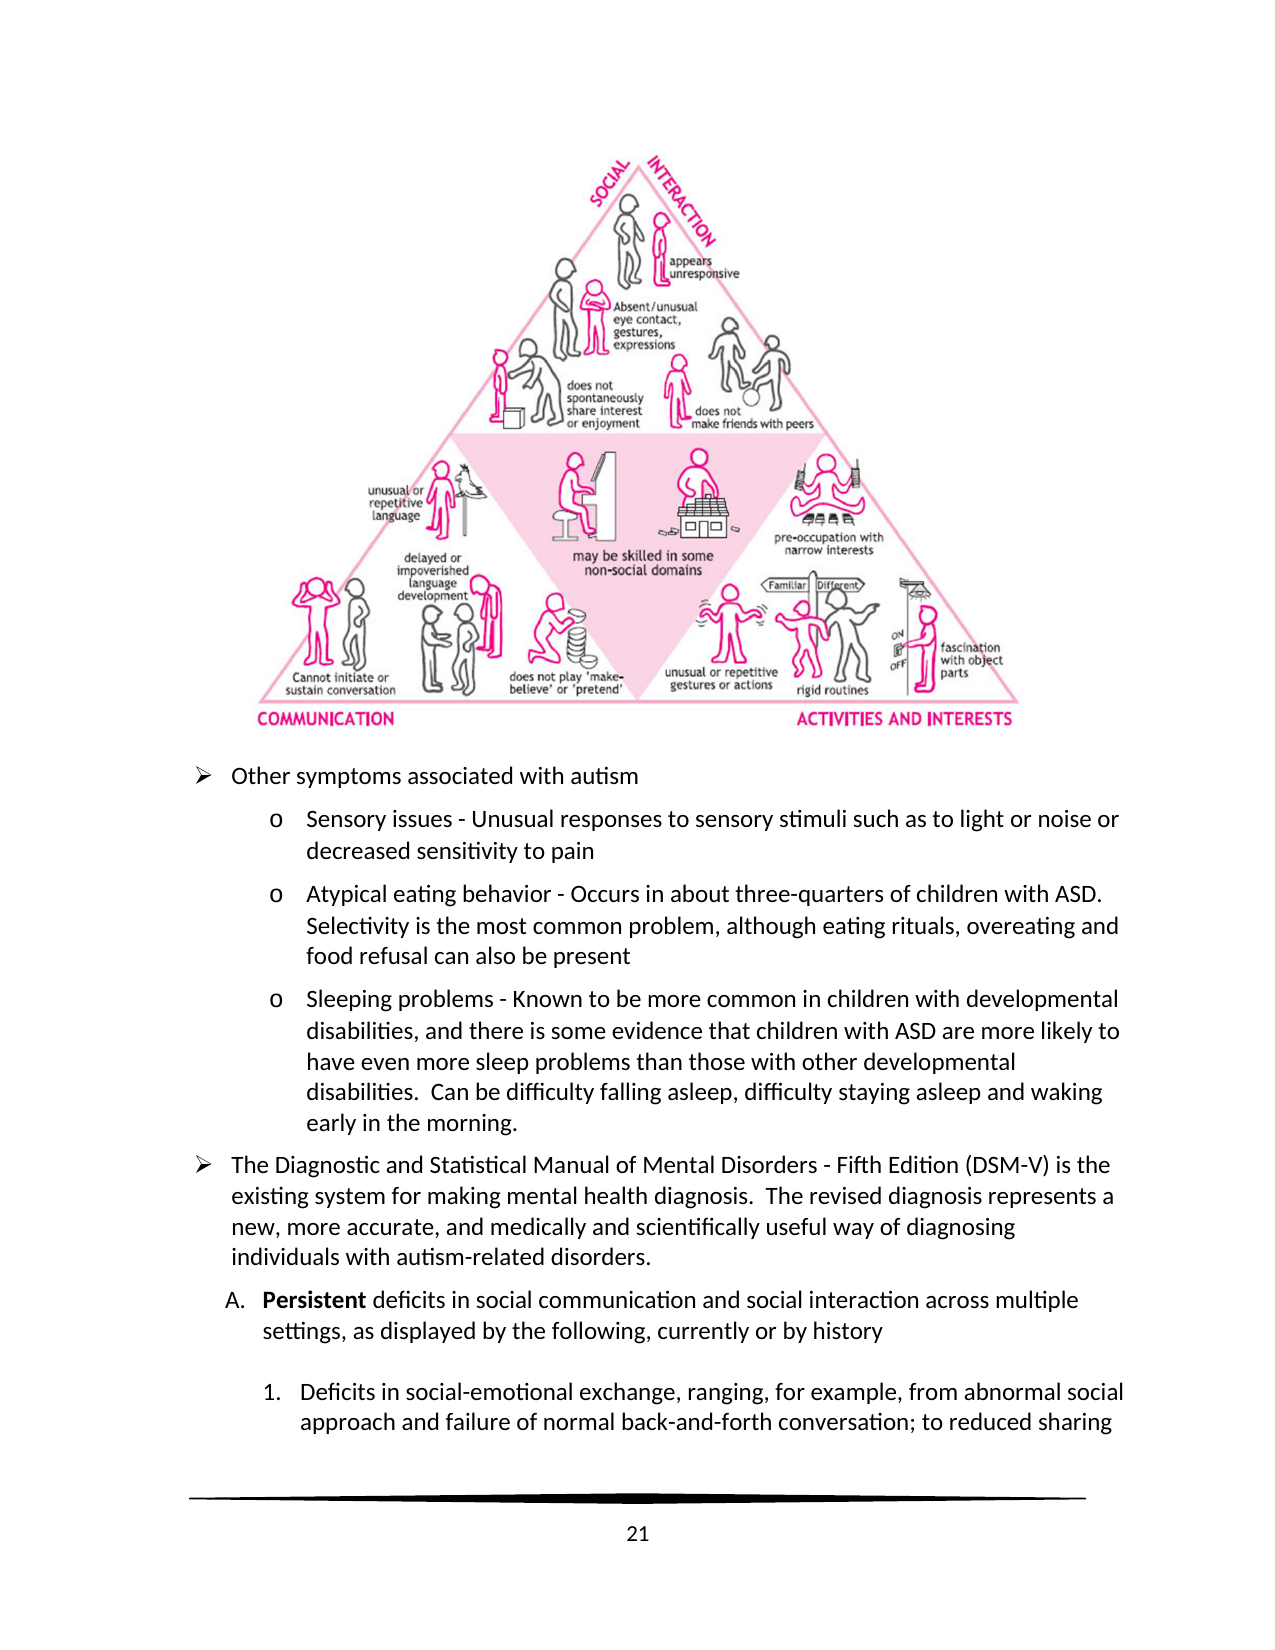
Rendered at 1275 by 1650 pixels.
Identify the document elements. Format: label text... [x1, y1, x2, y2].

list Sleeping problems - Known to be more common in children with developmental disabilities, and there is some evidence that children with ASD are more likely to have even more sleep problems than those with other developmental disabilities. Can be difficulty falling asleep, difficulty staying asleep and waking early in the morning. [269, 983, 1125, 1137]
list The Diagnostic and Statistical Manual of Mental Disorders - Fifth Edition (DSM-V) is the existing system for making mental health diagnosis. The revised diagnosis represents a new, more accurate, and medically and scientifically useful way of diagnosing individuals with autism-related disorders. [194, 1150, 1125, 1272]
list Sensory issues - Unusual responses to sensory stimuli such as to light or noise or decreased sensitivity to pain [269, 803, 1125, 866]
picture [251, 150, 1024, 730]
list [262, 1376, 1125, 1437]
list Persistent deficits in social communication and social interaction across multiple settings, as displayed by the following, currently or by history [225, 1284, 1125, 1345]
list Atypical eating behavior - Occurs in about three-quarters of children with ASD. Selectivity is the most common problem, although eating rituals, overeating and food refusal can also be present [269, 878, 1125, 971]
list Other symptoms associated with autism [194, 760, 1125, 791]
